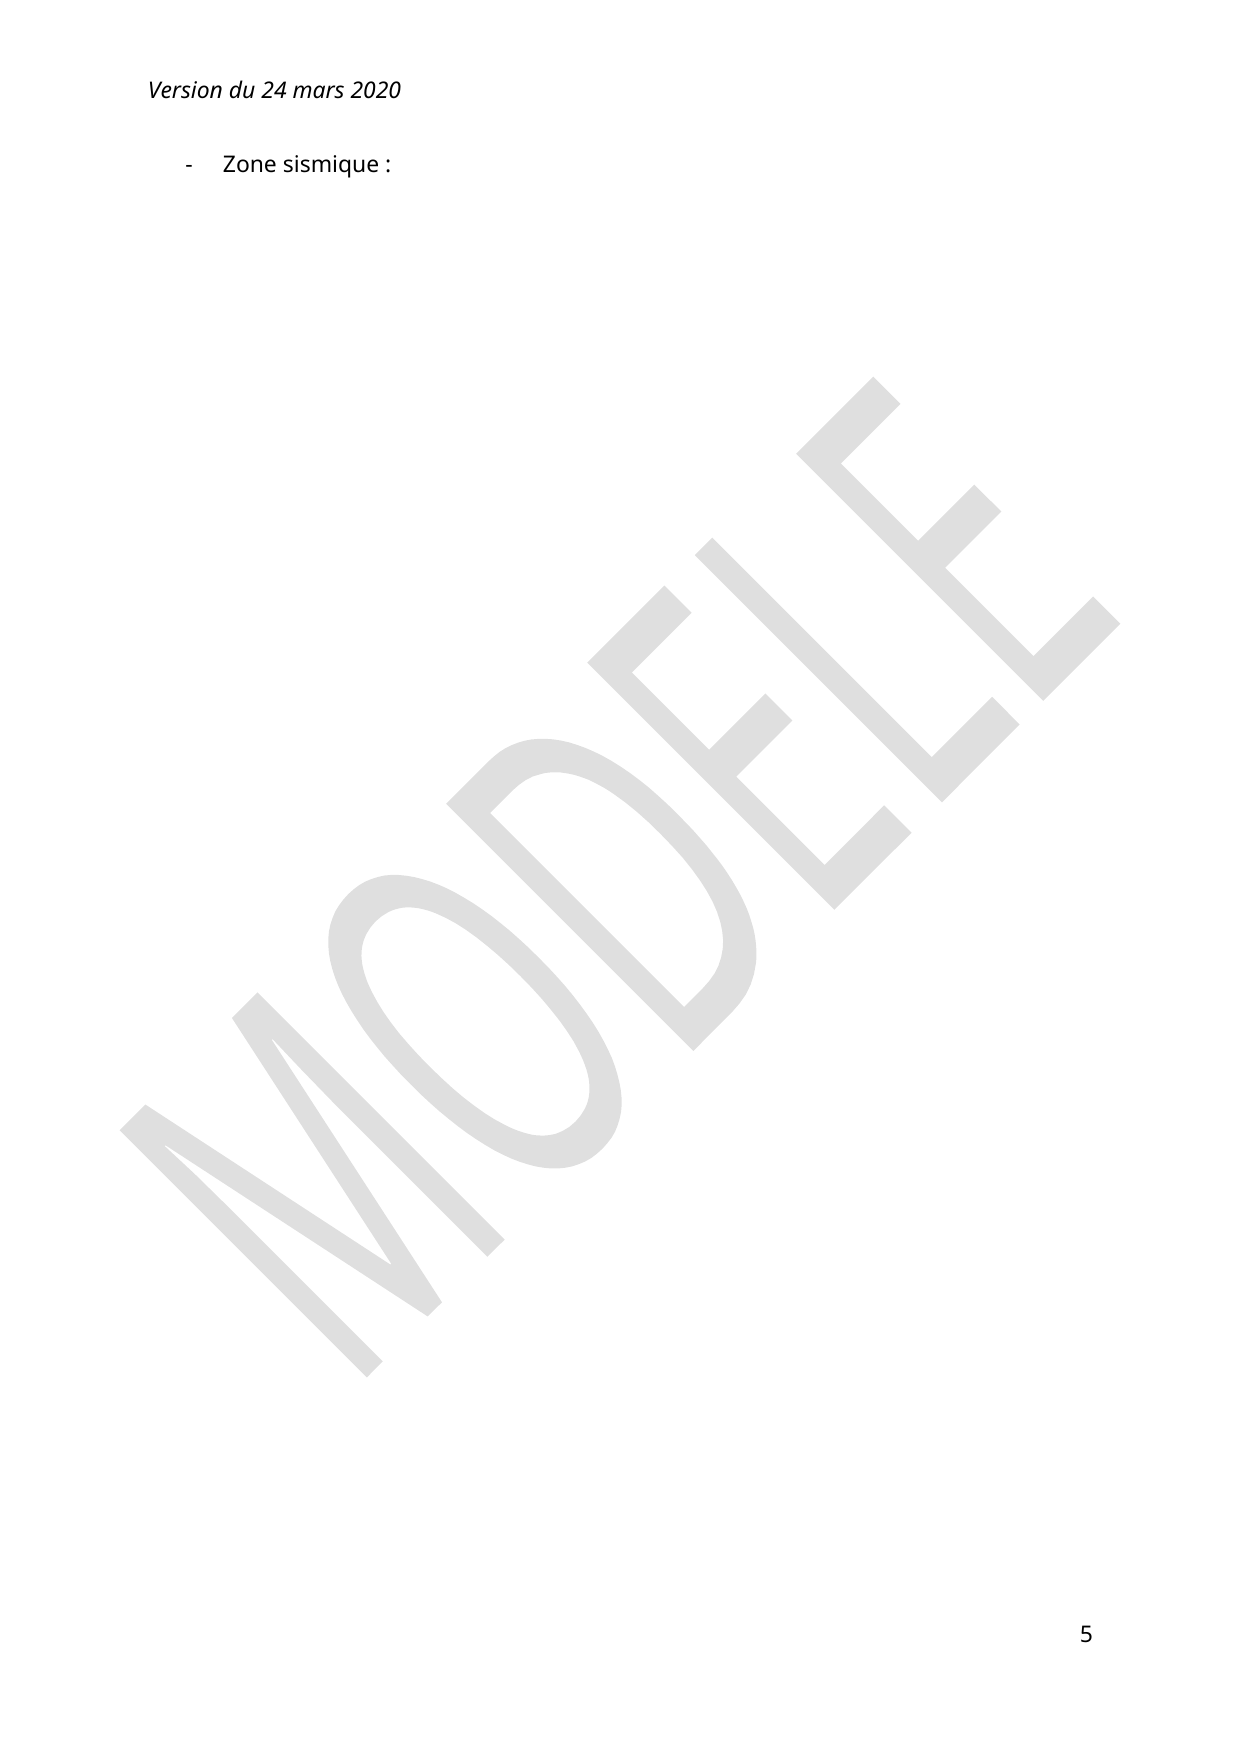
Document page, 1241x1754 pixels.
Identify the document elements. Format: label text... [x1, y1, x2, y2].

list Zone sismique : [185, 148, 1093, 179]
